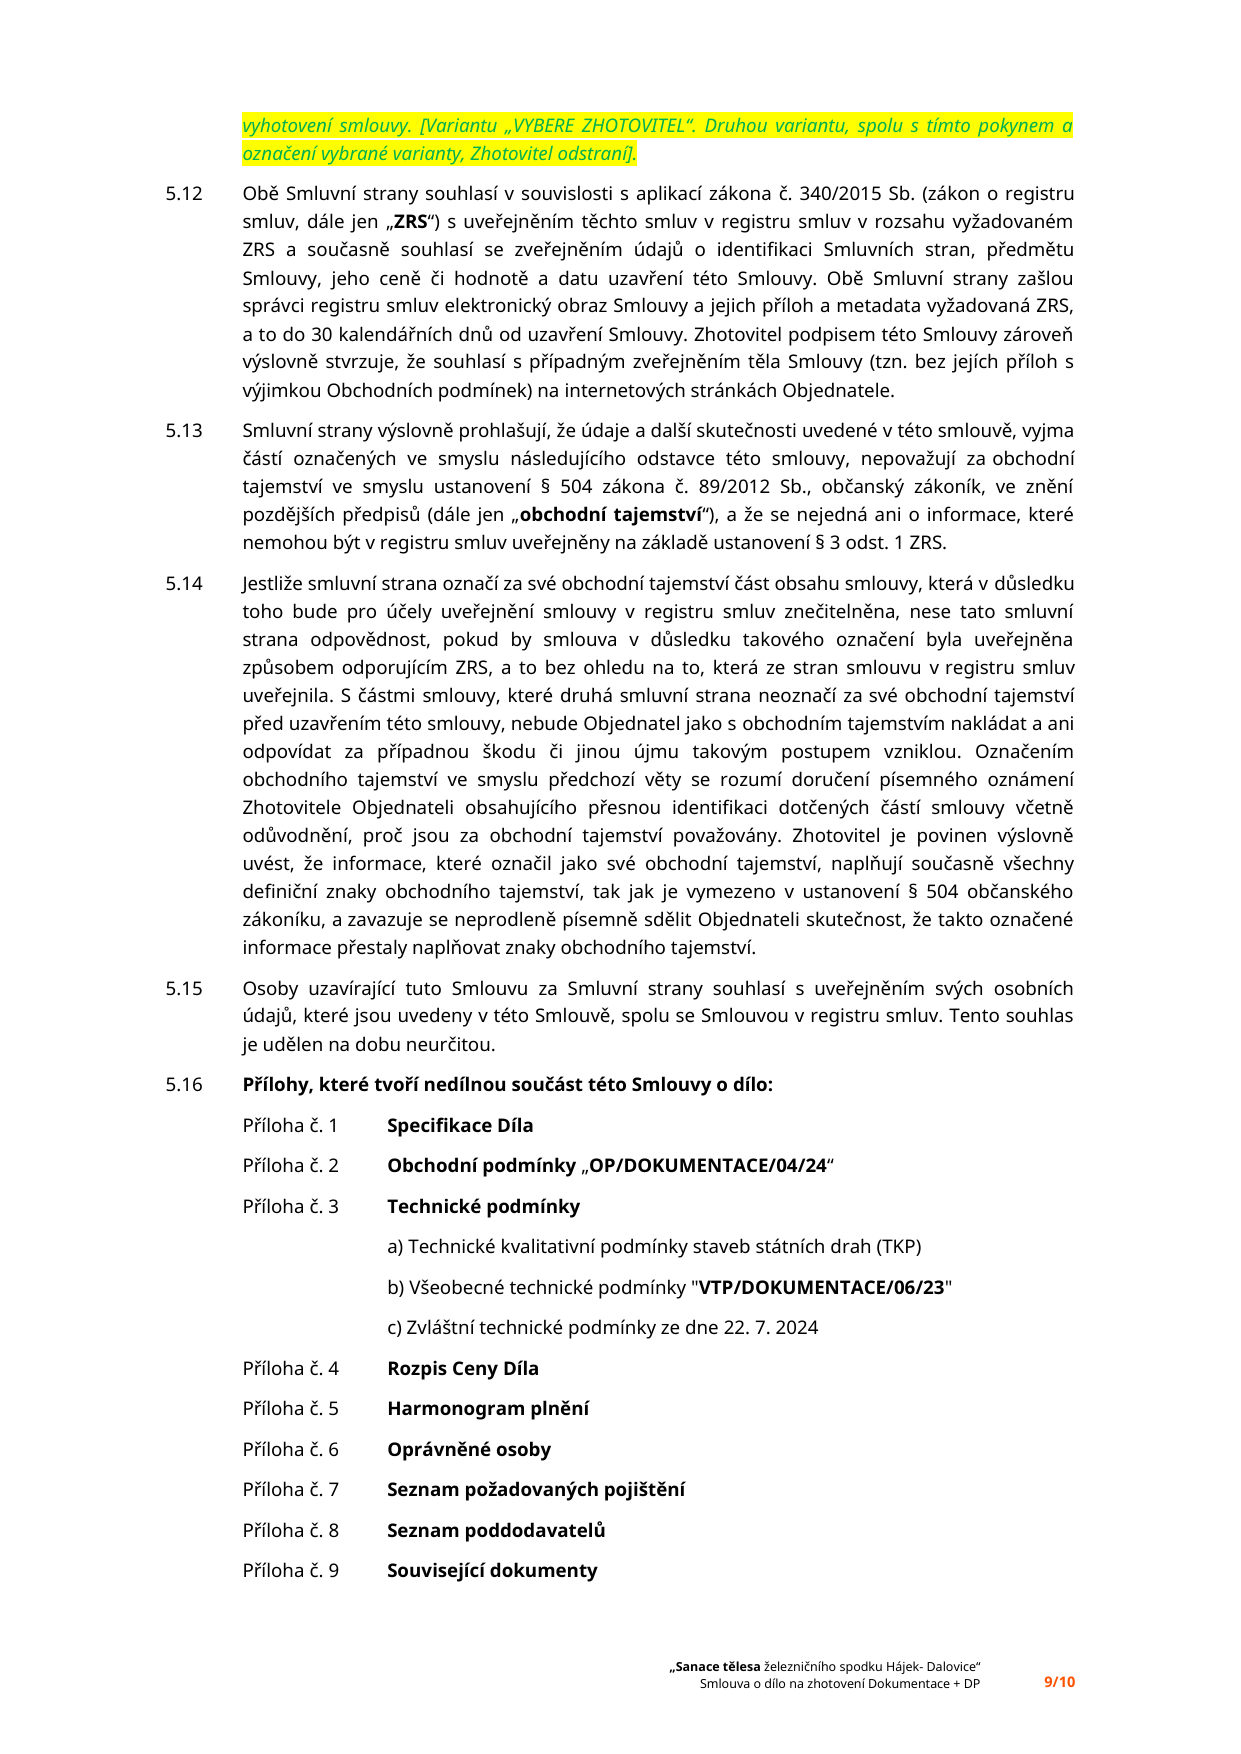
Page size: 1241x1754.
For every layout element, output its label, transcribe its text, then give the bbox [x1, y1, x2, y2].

text Příloha č. 4 Rozpis Ceny Díla [242, 1355, 1075, 1381]
text Příloha č. 6 Oprávněné osoby [242, 1436, 1075, 1462]
text Příloha č. 1 Specifikace Díla [242, 1112, 1075, 1137]
text Obě Smluvní strany souhlasí v souvislosti s aplikací zákona č. 340/2015 Sb. (zákon o registru smluv, dále jen „ZRS“) s uveřejněním těchto smluv v registru smluv v rozsahu vyžadovaném ZRS a současně souhlasí se zveřejněním údajů o identifikaci Smluvních stran, předmětu Smlouvy, jeho ceně či hodnotě a datu uzavření této Smlouvy. Obě Smluvní strany zašlou správci registru smluv elektronický obraz Smlouvy a jejich příloh a metadata vyžadovaná ZRS, a to do 30 kalendářních dnů od uzavření Smlouvy. Zhotovitel podpisem této Smlouvy zároveň výslovně stvrzuje, že souhlasí s případným zveřejněním těla Smlouvy (tzn. bez jejích příloh s výjimkou Obchodních podmínek) na internetových stránkách Objednatele. [165, 181, 1075, 402]
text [242, 112, 1075, 166]
text Příloha č. 5 Harmonogram plnění [242, 1396, 1075, 1421]
text a) Technické kvalitativní podmínky staveb státních drah (TKP) [387, 1233, 1075, 1259]
text Příloha č. 2 Obchodní podmínky „OP/DOKUMENTACE/04/24“ [242, 1152, 1075, 1178]
text Příloha č. 9 Související dokumenty [242, 1558, 1075, 1583]
text b) Všeobecné technické podmínky "VTP/DOKUMENTACE/06/23" [387, 1274, 1075, 1299]
text Smluvní strany výslovně prohlašují, že údaje a další skutečnosti uvedené v této smlouvě, vyjma částí označených ve smyslu následujícího odstavce této smlouvy, nepovažují za obchodní tajemství ve smyslu ustanovení § 504 zákona č. 89/2012 Sb., občanský zákoník, ve znění pozdějších předpisů (dále jen „obchodní tajemství“), a že se nejedná ani o informace, které nemohou být v registru smluv uveřejněny na základě ustanovení § 3 odst. 1 ZRS. [165, 417, 1075, 555]
text Příloha č. 3 Technické podmínky [242, 1193, 1075, 1218]
text Jestliže smluvní strana označí za své obchodní tajemství část obsahu smlouvy, která v důsledku toho bude pro účely uveřejnění smlouvy v registru smluv znečitelněna, nese tato smluvní strana odpovědnost, pokud by smlouva v důsledku takového označení byla uveřejněna způsobem odporujícím ZRS, a to bez ohledu na to, která ze stran smlouvu v registru smluv uveřejnila. S částmi smlouvy, které druhá smluvní strana neoznačí za své obchodní tajemství před uzavřením této smlouvy, nebude Objednatel jako s obchodním tajemstvím nakládat a ani odpovídat za případnou škodu či jinou újmu takovým postupem vzniklou. Označením obchodního tajemství ve smyslu předchozí věty se rozumí doručení písemného oznámení Zhotovitele Objednateli obsahujícího přesnou identifikaci dotčených částí smlouvy včetně odůvodnění, proč jsou za obchodní tajemství považovány. Zhotovitel je povinen výslovně uvést, že informace, které označil jako své obchodní tajemství, naplňují současně všechny definiční znaky obchodního tajemství, tak jak je vymezeno v ustanovení § 504 občanského zákoníku, a zavazuje se neprodleně písemně sdělit Objednateli skutečnost, že takto označené informace přestaly naplňovat znaky obchodního tajemství. [165, 570, 1075, 960]
text c) Zvláštní technické podmínky ze dne 22. 7. 2024 [387, 1314, 1075, 1340]
text Příloha č. 8 Seznam poddodavatelů [242, 1517, 1075, 1543]
text Osoby uzavírající tuto Smlouvu za Smluvní strany souhlasí s uveřejněním svých osobních údajů, které jsou uvedeny v této Smlouvě, spolu se Smlouvou v registru smluv. Tento souhlas je udělen na dobu neurčitou. [165, 975, 1075, 1056]
text Příloha č. 7 Seznam požadovaných pojištění [242, 1477, 1075, 1502]
list Přílohy, které tvoří nedílnou součást této Smlouvy o dílo: [165, 1071, 1075, 1097]
